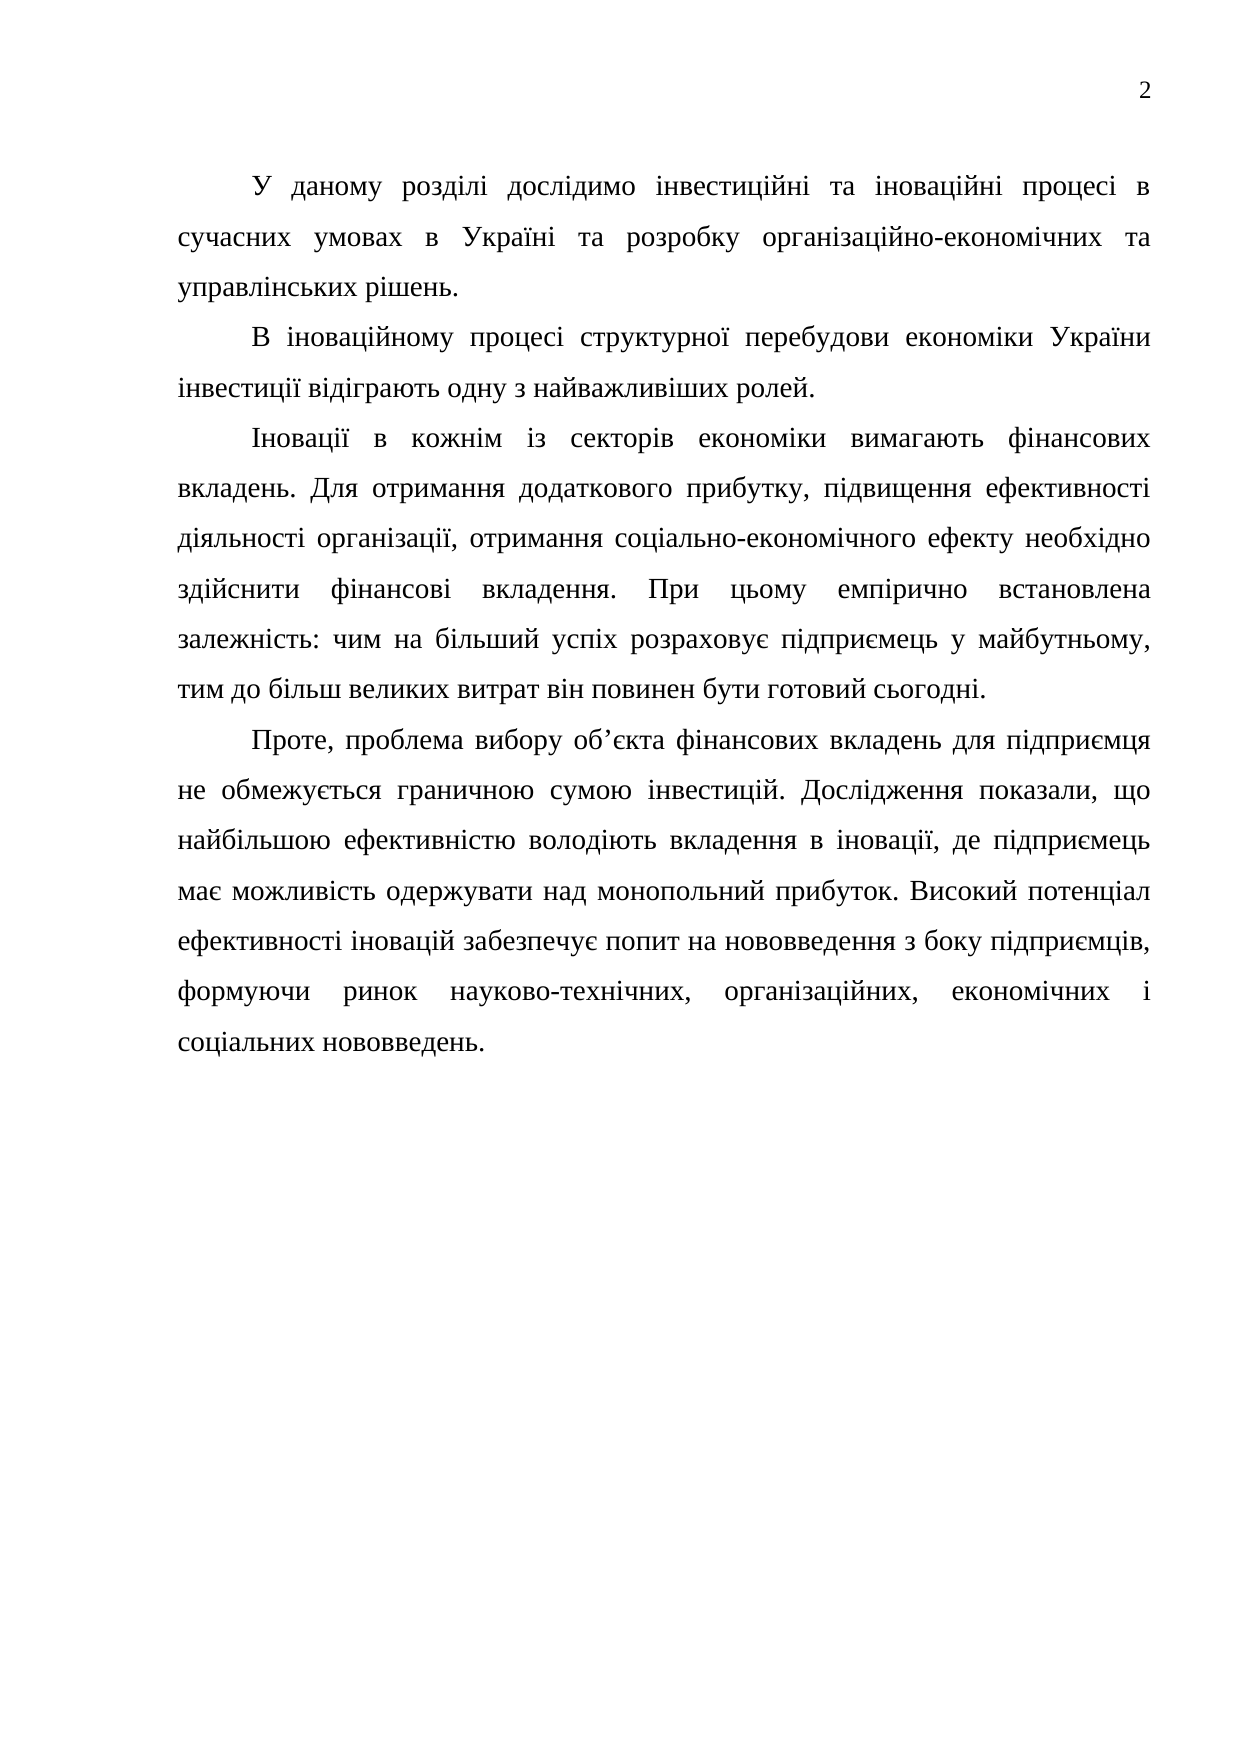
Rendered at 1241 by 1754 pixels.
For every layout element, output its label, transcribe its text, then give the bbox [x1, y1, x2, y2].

text Проте, проблема вибору об’єкта фінансових вкладень для підприємця не обмежується граничною сумою інвестицій. Дослідження показали, що найбільшою ефективністю володіють вкладення в іновації, де підприємець має можливість одержувати над монопольний прибуток. Високий потенціал ефективності іновацій забезпечує попит на нововведення з боку підприємців, формуючи ринок науково-технічних, організаційних, економічних і соціальних нововведень. [177, 722, 1152, 1057]
text В іноваційному процесі структурної перебудови економіки України інвестиції відіграють одну з найважливіших ролей. [177, 319, 1152, 403]
text Іновації в кожнім із секторів економіки вимагають фінансових вкладень. Для отримання додаткового прибутку, підвищення ефективності діяльності організації, отримання соціально-економічного ефекту необхідно здійснити фінансові вкладення. При цьому емпірично встановлена залежність: чим на більший успіх розраховує підприємець у майбутньому, тим до більш великих витрат він повинен бути готовий сьогодні. [177, 420, 1152, 705]
text У даному розділі дослідимо інвестиційні та іноваційні процесі в сучасних умовах в Україні та розробку організаційно-економічних та управлінських рішень. [177, 168, 1152, 303]
